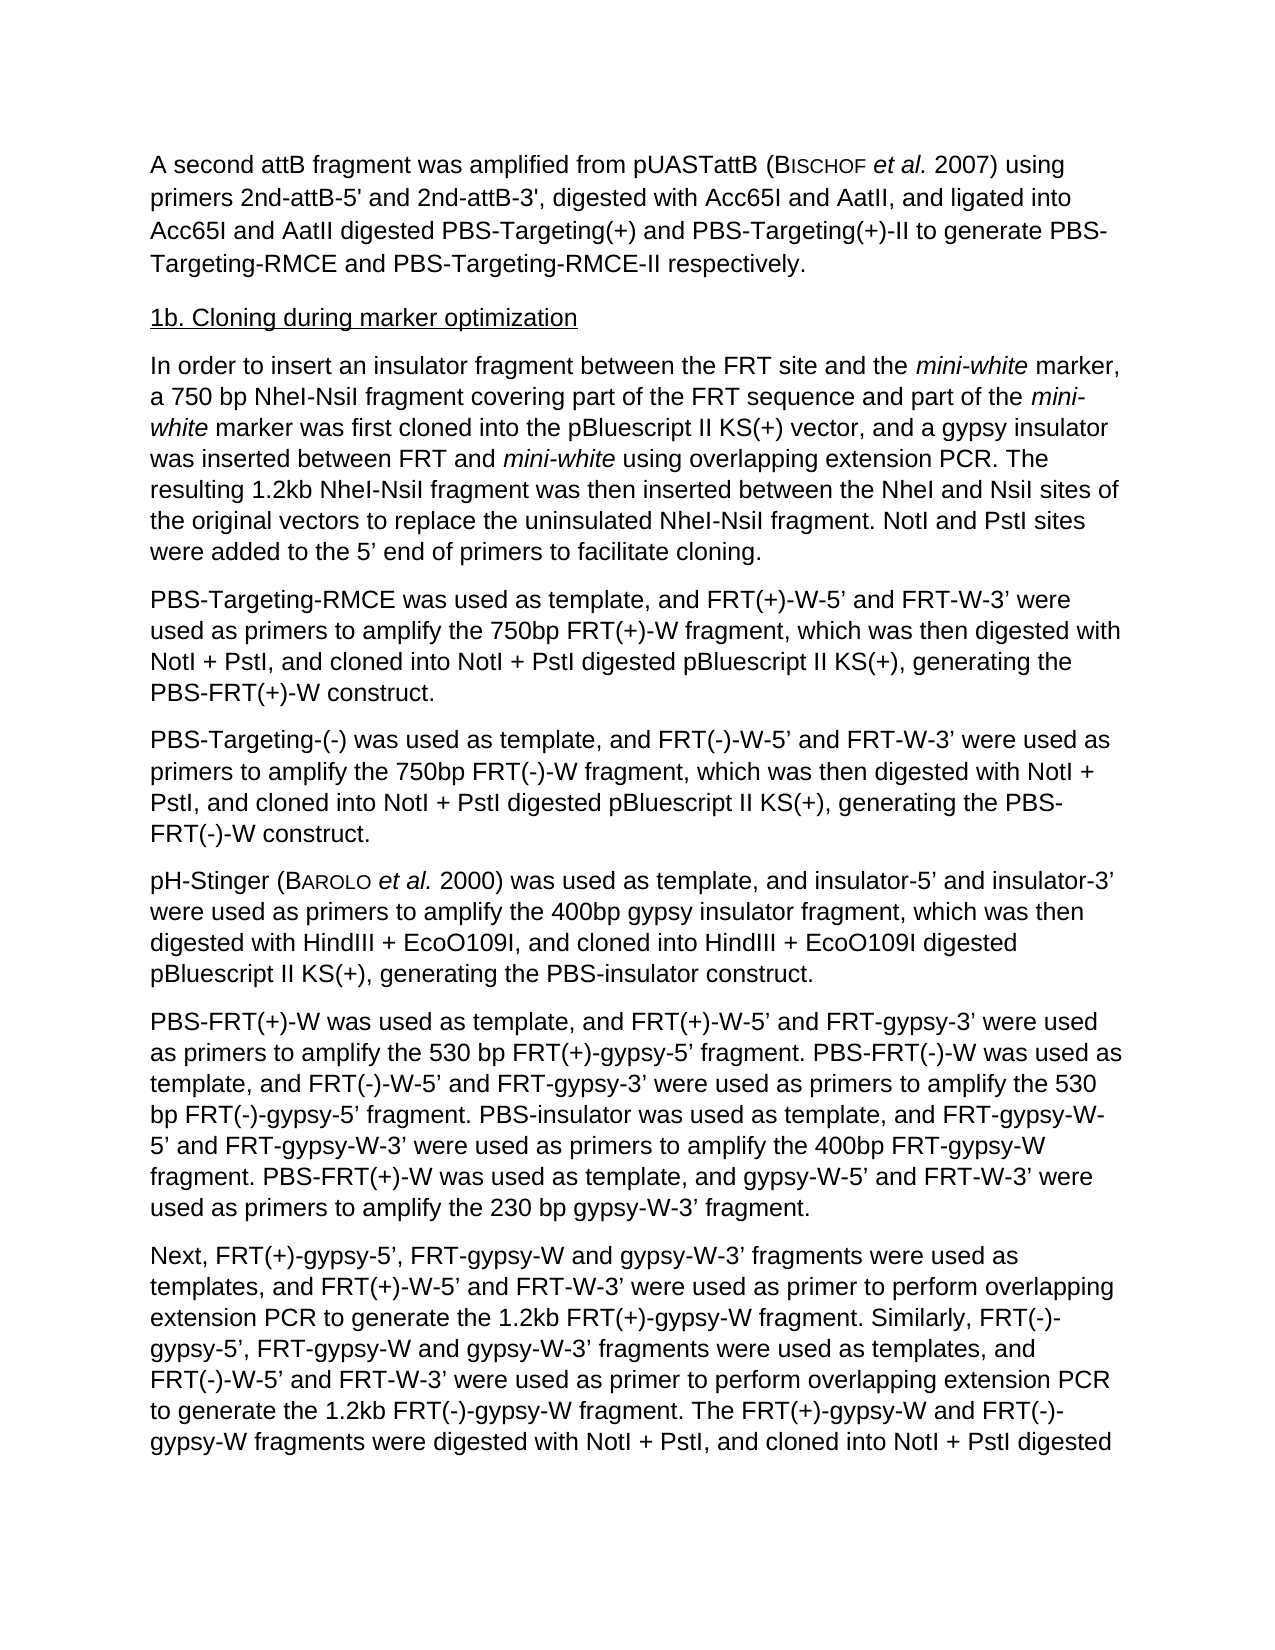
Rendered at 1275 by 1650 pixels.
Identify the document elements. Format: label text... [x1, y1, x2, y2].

text PBS-Targeting-RMCE was used as template, and FRT(+)-W-5’ and FRT-W-3’ were used as primers to amplify the 750bp FRT(+)-W fragment, which was then digested with NotI + PstI, and cloned into NotI + PstI digested pBluescript II KS(+), generating the PBS-FRT(+)-W construct. [150, 584, 1125, 706]
text PBS-Targeting-(-) was used as template, and FRT(-)-W-5’ and FRT-W-3’ were used as primers to amplify the 750bp FRT(-)-W fragment, which was then digested with NotI + PstI, and cloned into NotI + PstI digested pBluescript II KS(+), generating the PBS-FRT(-)-W construct. [150, 725, 1125, 847]
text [150, 1241, 1125, 1456]
text A second attB fragment was amplified from pUASTattB (Bischof et al. 2007) using primers 2nd-attB-5' and 2nd-attB-3', digested with Acc65I and AatII, and ligated into Acc65I and AatII digested PBS-Targeting(+) and PBS-Targeting(+)-II to generate PBS-Targeting-RMCE and PBS-Targeting-RMCE-II respectively. [150, 150, 1125, 278]
text pH-Stinger (Barolo et al. 2000) was used as template, and insulator-5’ and insulator-3’ were used as primers to amplify the 400bp gypsy insulator fragment, which was then digested with HindIII + EcoO109I, and cloned into HindIII + EcoO109I digested pBluescript II KS(+), generating the PBS-insulator construct. [150, 866, 1125, 988]
text 1b. Cloning during marker optimization [150, 303, 1125, 332]
text In order to insert an insulator fragment between the FRT site and the mini-white marker, a 750 bp NheI-NsiI fragment covering part of the FRT sequence and part of the mini-white marker was first cloned into the pBluescript II KS(+) vector, and a gypsy insulator was inserted between FRT and mini-white using overlapping extension PCR. The resulting 1.2kb NheI-NsiI fragment was then inserted between the NheI and NsiI sites of the original vectors to replace the uninsulated NheI-NsiI fragment. NotI and PstI sites were added to the 5’ end of primers to facilitate cloning. [150, 351, 1125, 566]
text PBS-FRT(+)-W was used as template, and FRT(+)-W-5’ and FRT-gypsy-3’ were used as primers to amplify the 530 bp FRT(+)-gypsy-5’ fragment. PBS-FRT(-)-W was used as template, and FRT(-)-W-5’ and FRT-gypsy-3’ were used as primers to amplify the 530 bp FRT(-)-gypsy-5’ fragment. PBS-insulator was used as template, and FRT-gypsy-W-5’ and FRT-gypsy-W-3’ were used as primers to amplify the 400bp FRT-gypsy-W fragment. PBS-FRT(+)-W was used as template, and gypsy-W-5’ and FRT-W-3’ were used as primers to amplify the 230 bp gypsy-W-3’ fragment. [150, 1007, 1125, 1222]
